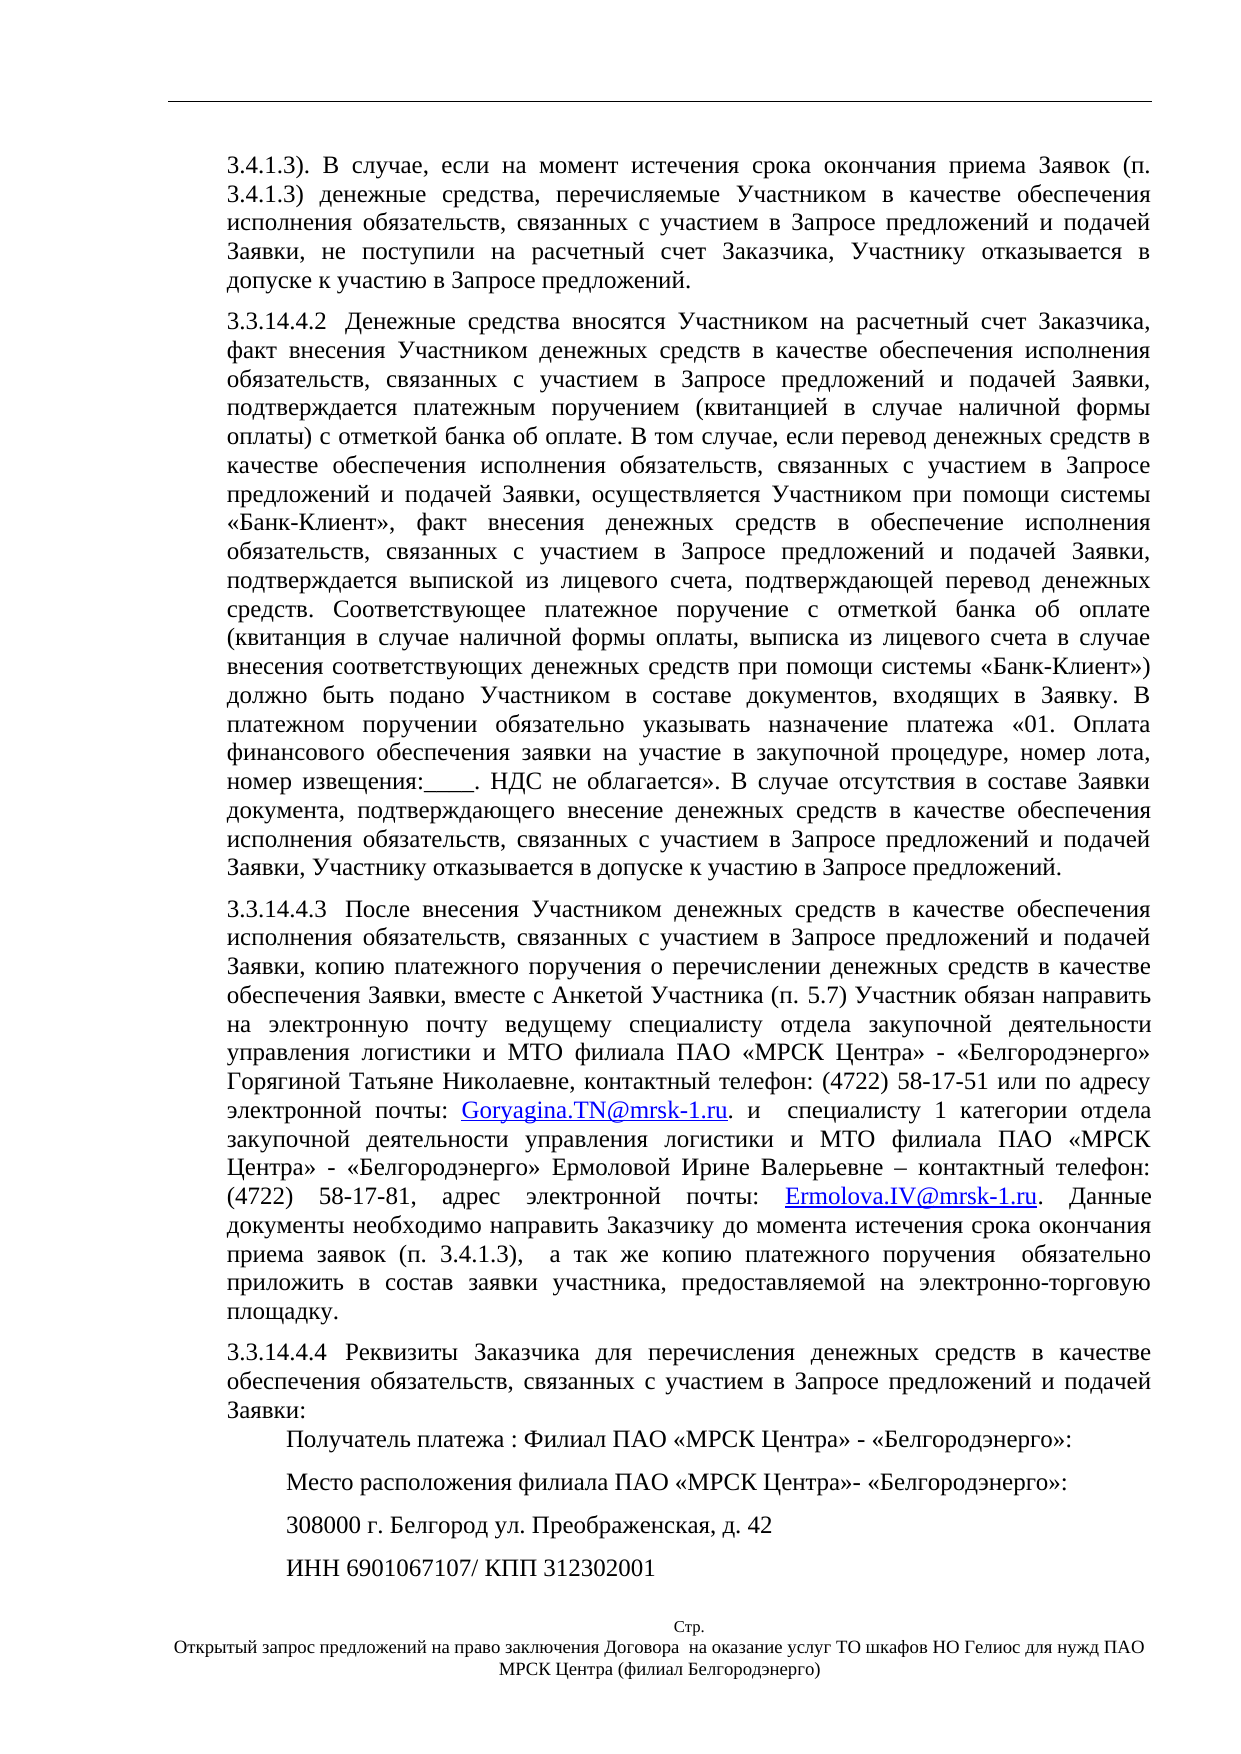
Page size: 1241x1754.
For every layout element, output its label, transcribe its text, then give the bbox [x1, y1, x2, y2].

list ИНН 6901067107/ КПП 312302001 [286, 1553, 1152, 1582]
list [227, 150, 1152, 294]
list Получатель платежа : Филиал ПАО «МРСК Центра» - «Белгородэнерго»: [286, 1424, 1152, 1452]
list Место расположения филиала ПАО «МРСК Центра»- «Белгородэнерго»: [286, 1467, 1152, 1496]
list Реквизиты Заказчика для перечисления денежных средств в качестве обеспечения обязательств, связанных с участием в Запросе предложений и подачей Заявки: [227, 1337, 1152, 1424]
list Денежные средства вносятся Участником на расчетный счет Заказчика, факт внесения Участником денежных средств в качестве обеспечения исполнения обязательств, связанных с участием в Запросе предложений и подачей Заявки, подтверждается платежным поручением (квитанцией в случае наличной формы оплаты) с отметкой банка об оплате. В том случае, если перевод денежных средств в качестве обеспечения исполнения обязательств, связанных с участием в Запросе предложений и подачей Заявки, осуществляется Участником при помощи системы «Банк-Клиент», факт внесения денежных средств в обеспечение исполнения обязательств, связанных с участием в Запросе предложений и подачей Заявки, подтверждается выпиской из лицевого счета, подтверждающей перевод денежных средств. Соответствующее платежное поручение с отметкой банка об оплате (квитанция в случае наличной формы оплаты, выписка из лицевого счета в случае внесения соответствующих денежных средств при помощи системы «Банк-Клиент») должно быть подано Участником в составе документов, входящих в Заявку. В платежном поручении обязательно указывать назначение платежа «01. Оплата финансового обеспечения заявки на участие в закупочной процедуре, номер лота, номер извещения:____. НДС не облагается». В случае отсутствия в составе Заявки документа, подтверждающего внесение денежных средств в качестве обеспечения исполнения обязательств, связанных с участием в Запросе предложений и подачей Заявки, Участнику отказывается в допуске к участию в Запросе предложений. [227, 306, 1152, 881]
list 308000 г. Белгород ул. Преображенская, д. 42 [286, 1510, 1152, 1539]
